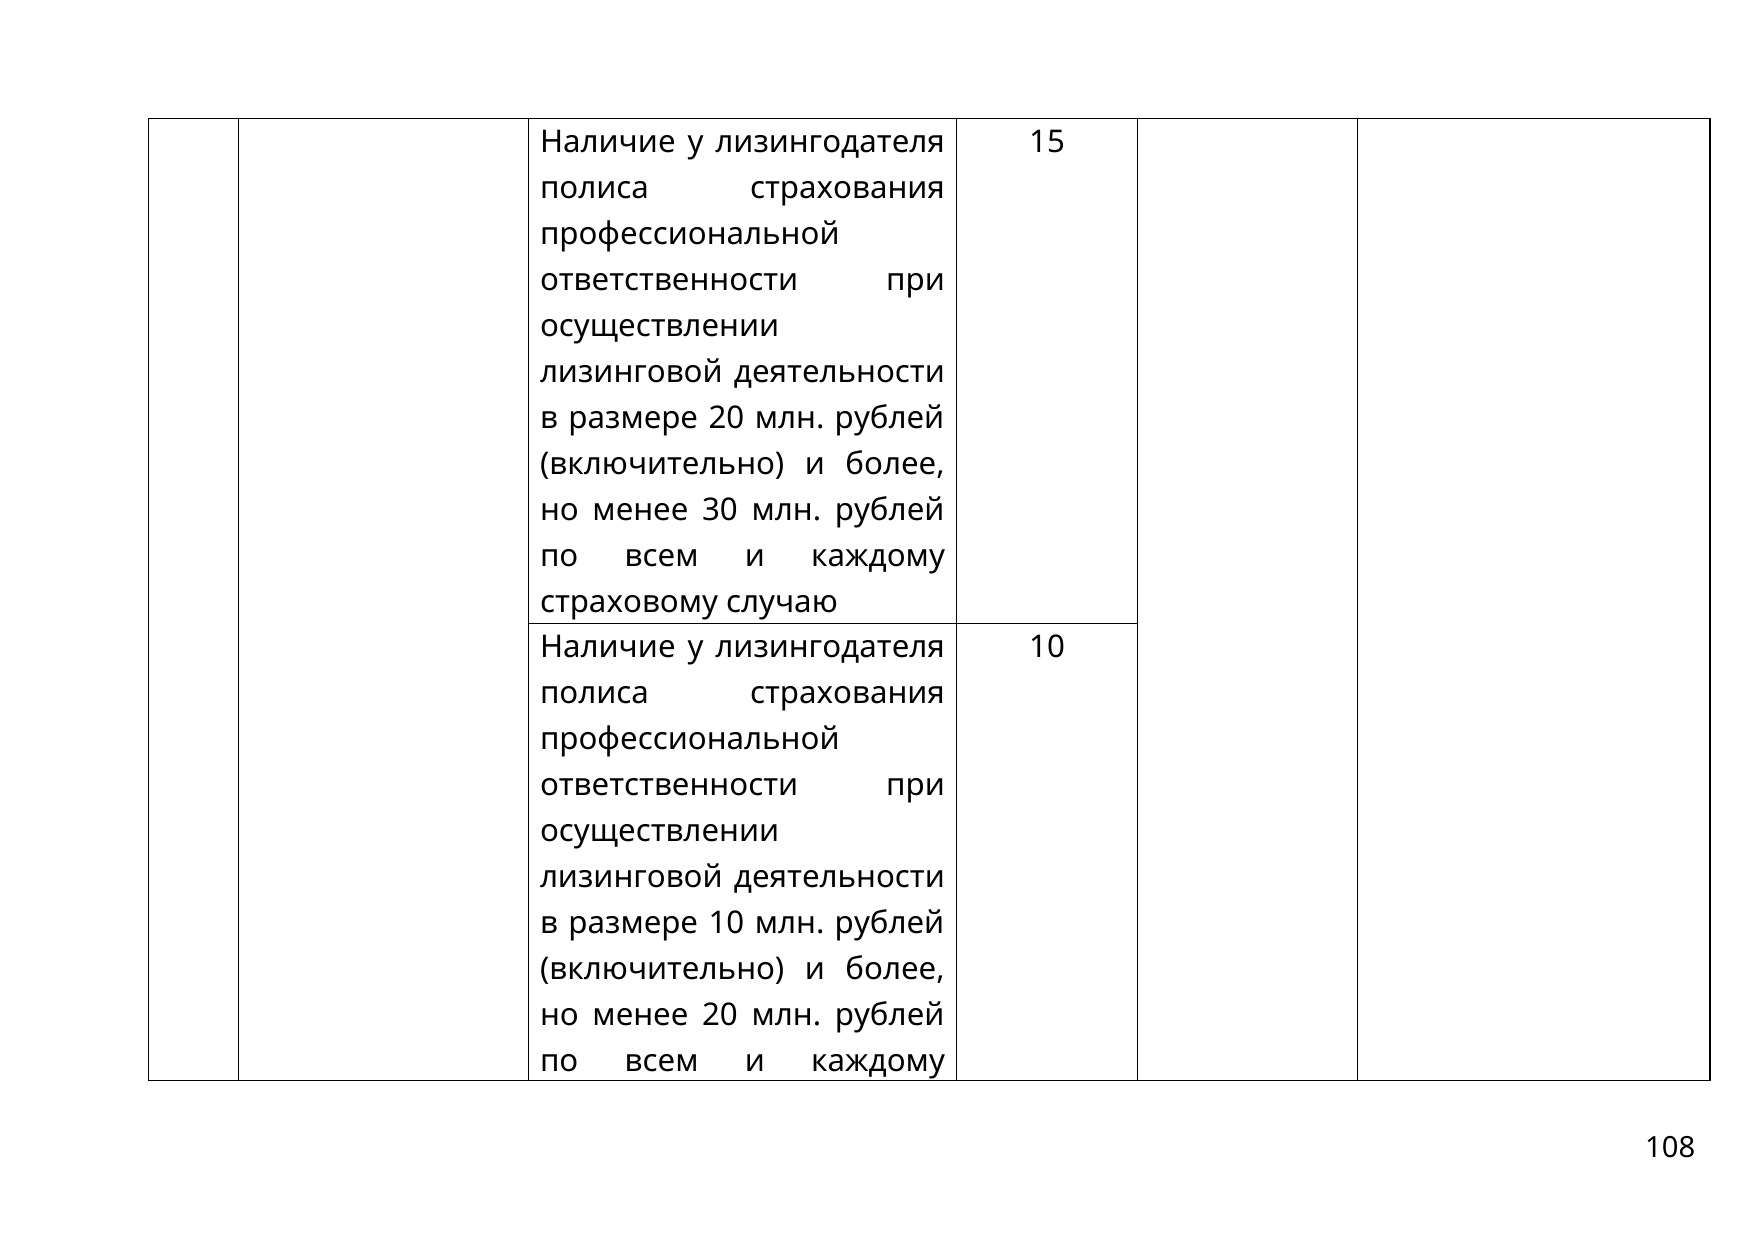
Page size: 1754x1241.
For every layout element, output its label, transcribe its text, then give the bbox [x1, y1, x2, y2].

table_cell 10 [957, 624, 1137, 1080]
table_cell 15 [957, 119, 1137, 623]
table_cell Наличие у лизингодателя полиса страхования профессиональной ответственности при осуществлении лизинговой деятельности в размере 20 млн. рублей (включительно) и более, но менее 30 млн. рублей по всем и каждому страховому случаю [529, 119, 956, 623]
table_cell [529, 624, 956, 1080]
